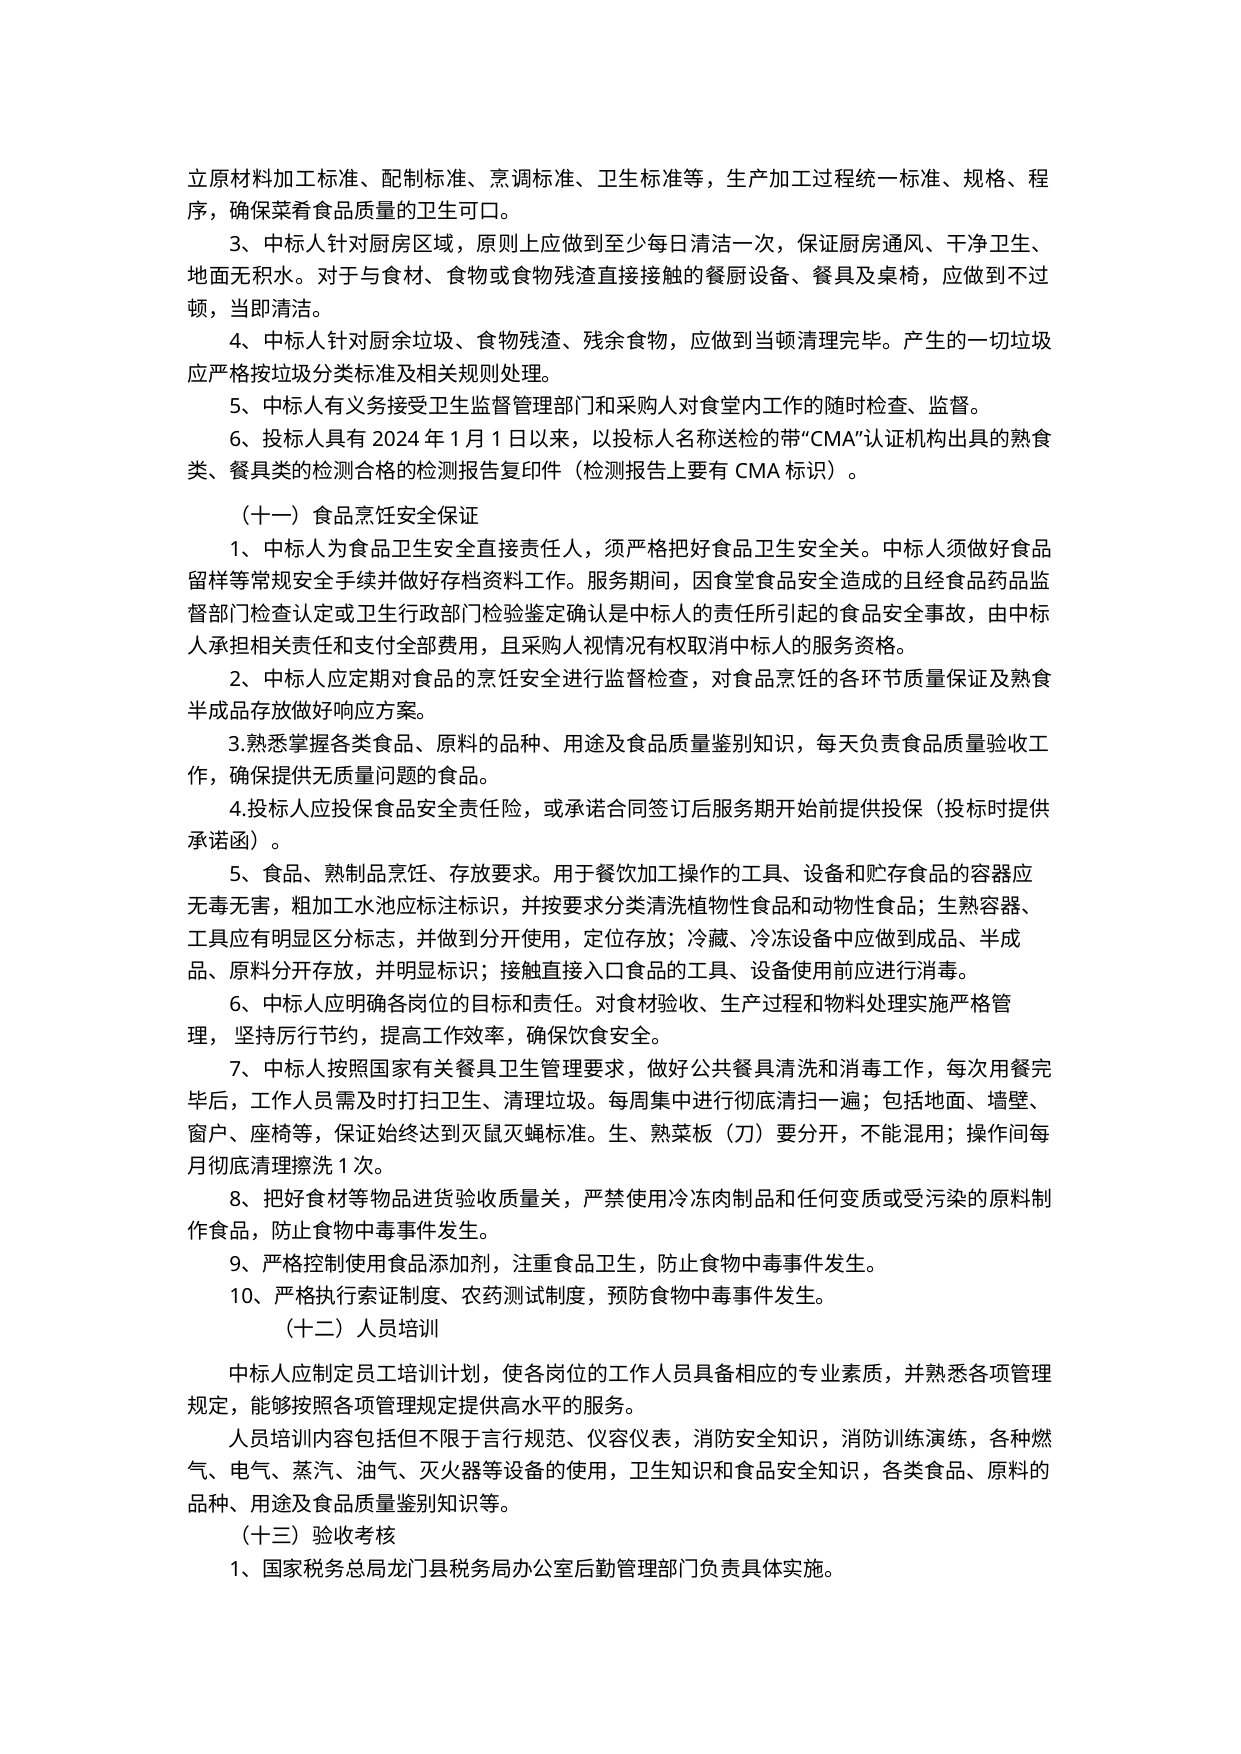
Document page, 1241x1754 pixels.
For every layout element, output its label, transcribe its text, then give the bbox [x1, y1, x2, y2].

text 5、中标人有义务接受卫生监督管理部门和采购人对食堂内工作的随时检查、监督。 [187, 389, 1053, 422]
text 10、严格执行索证制度、农药测试制度，预防食物中毒事件发生。 [187, 1279, 1053, 1312]
text （十二）人员培训 [231, 1312, 1053, 1344]
text 2、中标人应定期对食品的烹饪安全进行监督检查，对食品烹饪的各环节质量保证及熟食半成品存放做好响应方案。 [187, 662, 1053, 727]
text 6、中标人应明确各岗位的目标和责任。对食材验收、生产过程和物料处理实施严格管理， 坚持厉行节约，提高工作效率，确保饮食安全。 [187, 987, 1053, 1052]
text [187, 162, 1053, 227]
text （十三）验收考核 [187, 1519, 1053, 1552]
text 5、食品、熟制品烹饪、存放要求。用于餐饮加工操作的工具、设备和贮存食品的容器应无毒无害，粗加工水池应标注标识，并按要求分类清洗植物性食品和动物性食品；生熟容器、工具应有明显区分标志，并做到分开使用，定位存放；冷藏、冷冻设备中应做到成品、半成品、原料分开存放，并明显标识；接触直接入口食品的工具、设备使用前应进行消毒。 [187, 857, 1053, 987]
text 6、投标人具有2024年1月1日以来，以投标人名称送检的带“CMA”认证机构出具的熟食类、餐具类的检测合格的检测报告复印件（检测报告上要有 CMA 标识）。 [187, 422, 1053, 487]
text 1、国家税务总局龙门县税务局办公室后勤管理部门负责具体实施。 [187, 1552, 1053, 1584]
text 4、中标人针对厨余垃圾、食物残渣、残余食物，应做到当顿清理完毕。产生的一切垃圾应严格按垃圾分类标准及相关规则处理。 [187, 324, 1053, 389]
text 7、中标人按照国家有关餐具卫生管理要求，做好公共餐具清洗和消毒工作，每次用餐完毕后，工作人员需及时打扫卫生、清理垃圾。每周集中进行彻底清扫一遍；包括地面、墙壁、窗户、座椅等，保证始终达到灭鼠灭蝇标准。生、熟菜板（刀）要分开，不能混用；操作间每月彻底清理擦洗1次。 [187, 1052, 1053, 1182]
text 9、严格控制使用食品添加剂，注重食品卫生，防止食物中毒事件发生。 [187, 1247, 1053, 1279]
text （十一）食品烹饪安全保证 [187, 499, 1053, 532]
text 人员培训内容包括但不限于言行规范、仪容仪表，消防安全知识，消防训练演练，各种燃气、电气、蒸汽、油气、灭火器等设备的使用，卫生知识和食品安全知识，各类食品、原料的品种、用途及食品质量鉴别知识等。 [187, 1422, 1053, 1519]
text 3、中标人针对厨房区域，原则上应做到至少每日清洁一次，保证厨房通风、干净卫生、地面无积水。对于与食材、食物或食物残渣直接接触的餐厨设备、餐具及桌椅，应做到不过顿，当即清洁。 [187, 227, 1053, 324]
text 中标人应制定员工培训计划，使各岗位的工作人员具备相应的专业素质，并熟悉各项管理规定，能够按照各项管理规定提供高水平的服务。 [187, 1357, 1053, 1422]
text 8、把好食材等物品进货验收质量关，严禁使用冷冻肉制品和任何变质或受污染的原料制作食品，防止食物中毒事件发生。 [187, 1182, 1053, 1247]
text 4.投标人应投保食品安全责任险，或承诺合同签订后服务期开始前提供投保（投标时提供承诺函）。 [187, 792, 1053, 857]
text 1、中标人为食品卫生安全直接责任人，须严格把好食品卫生安全关。中标人须做好食品留样等常规安全手续并做好存档资料工作。服务期间，因食堂食品安全造成的且经食品药品监督部门检查认定或卫生行政部门检验鉴定确认是中标人的责任所引起的食品安全事故，由中标人承担相关责任和支付全部费用，且采购人视情况有权取消中标人的服务资格。 [187, 532, 1053, 662]
text 3.熟悉掌握各类食品、原料的品种、用途及食品质量鉴别知识，每天负责食品质量验收工作，确保提供无质量问题的食品。 [187, 727, 1053, 792]
